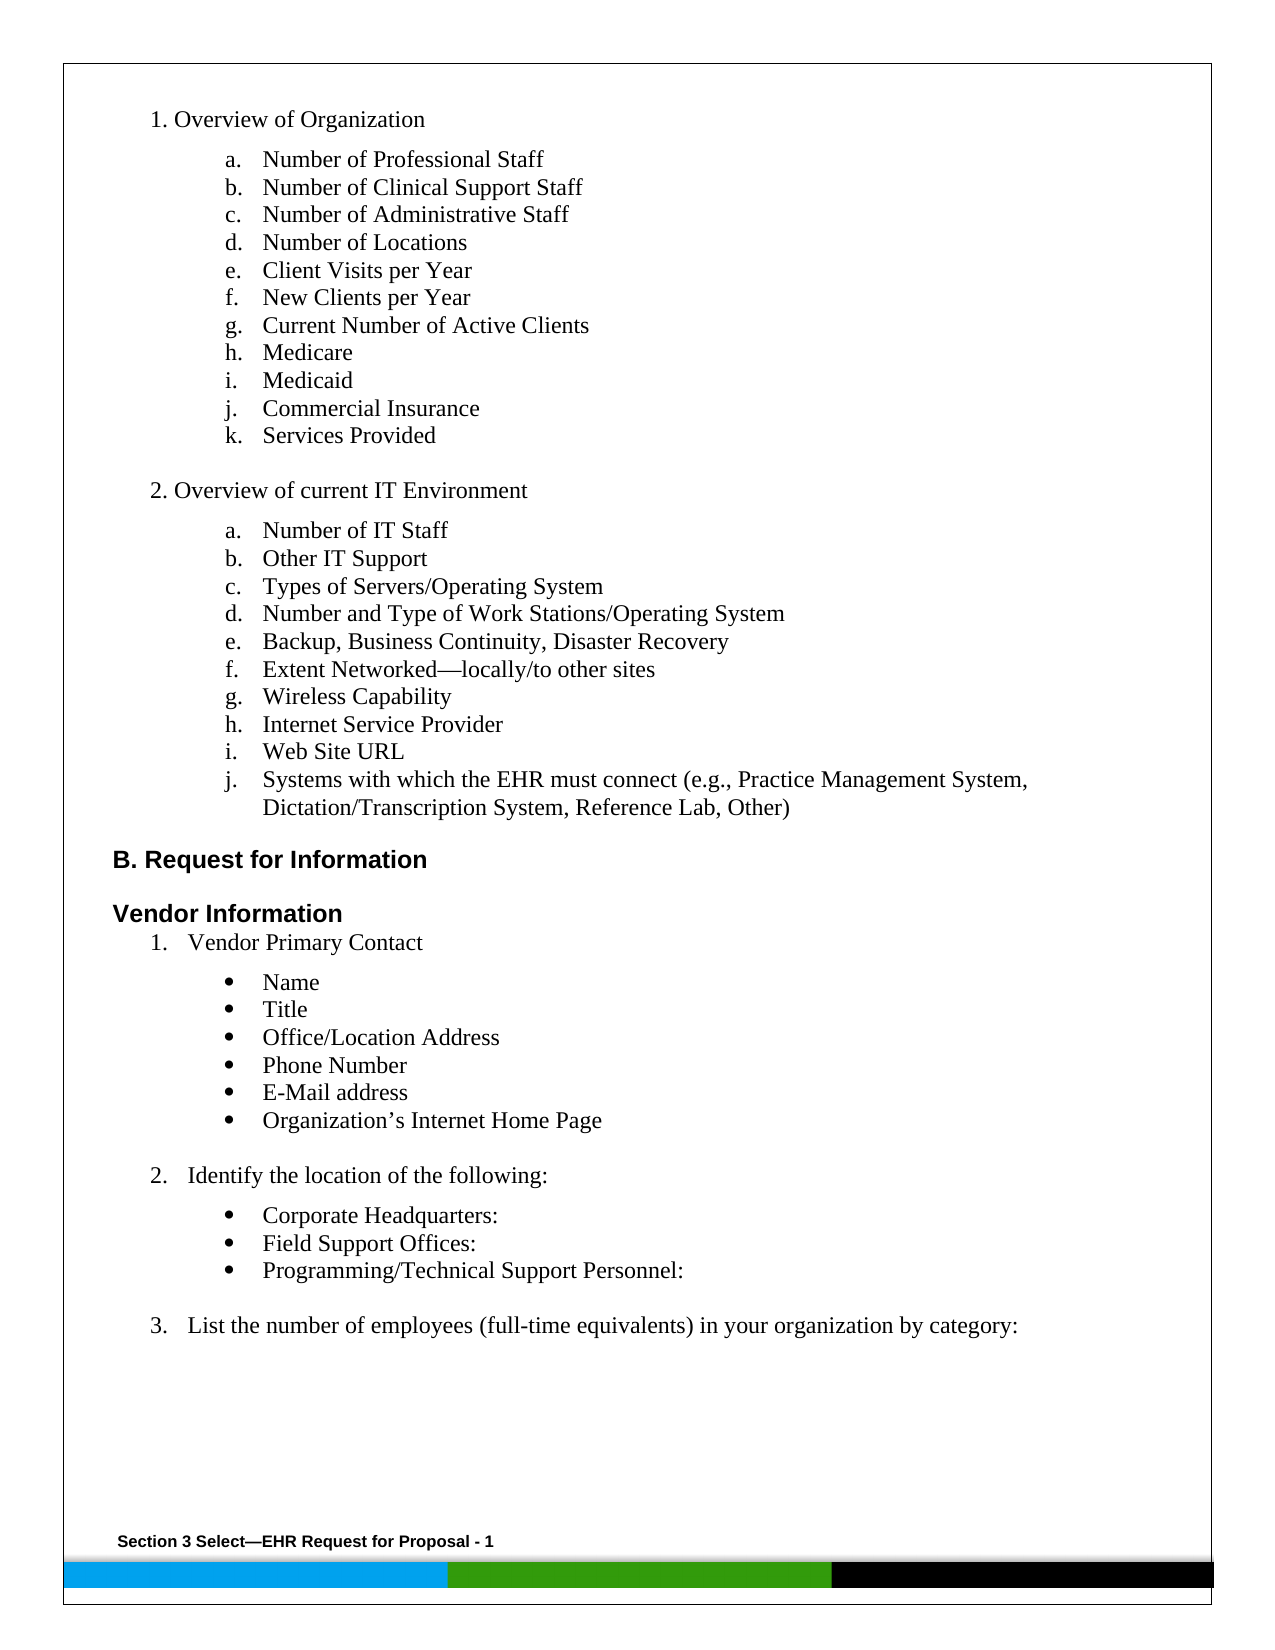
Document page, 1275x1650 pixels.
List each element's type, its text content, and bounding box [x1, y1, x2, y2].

list Types of Servers/Operating System [225, 572, 1125, 599]
list Client Visits per Year [225, 256, 1125, 283]
list Number of IT Staff [225, 517, 1125, 544]
list Wireless Capability [225, 682, 1125, 710]
list Web Site URL [225, 737, 1125, 765]
subtitle B. Request for Information [112, 845, 1125, 874]
list Corporate Headquarters: [225, 1201, 1125, 1229]
list Backup, Business Continuity, Disaster Recovery [225, 627, 1125, 654]
list Services Provided [225, 421, 1125, 449]
list Commercial Insurance [225, 394, 1125, 421]
list Number and Type of Work Stations/Operating System [225, 599, 1125, 627]
list Extent Networked—locally/to other sites [225, 654, 1125, 682]
list 1. Overview of Organization [150, 105, 1125, 133]
list Organization’s Internet Home Page [225, 1106, 1125, 1133]
list Office/Location Address [225, 1023, 1125, 1051]
subtitle Vendor Information [112, 899, 1125, 928]
list Systems with which the EHR must connect (e.g., Practice Management System, Dictation/Transcription System, Reference Lab, Other) [225, 765, 1125, 820]
list Phone Number [225, 1051, 1125, 1078]
list 1. Vendor Primary Contact [150, 928, 1125, 955]
list New Clients per Year [225, 283, 1125, 311]
list Title [225, 995, 1125, 1023]
list Medicare [225, 338, 1125, 366]
list Internet Service Provider [225, 710, 1125, 737]
list Number of Professional Staff [225, 145, 1125, 173]
list Other IT Support [225, 544, 1125, 572]
list 2. Identify the location of the following: [150, 1161, 1125, 1189]
list Name [225, 968, 1125, 995]
list Number of Locations [225, 228, 1125, 256]
list Field Support Offices: [225, 1229, 1125, 1256]
list Medicaid [225, 366, 1125, 394]
list 3. List the number of employees (full-time equivalents) in your organization by category: [150, 1312, 1125, 1339]
list Number of Clinical Support Staff [225, 173, 1125, 200]
list Current Number of Active Clients [225, 311, 1125, 338]
list Number of Administrative Staff [225, 200, 1125, 228]
picture [64, 1554, 1211, 1588]
list Programming/Technical Support Personnel: [225, 1256, 1125, 1284]
list E-Mail address [225, 1078, 1125, 1106]
list 2. Overview of current IT Environment [150, 476, 1125, 504]
